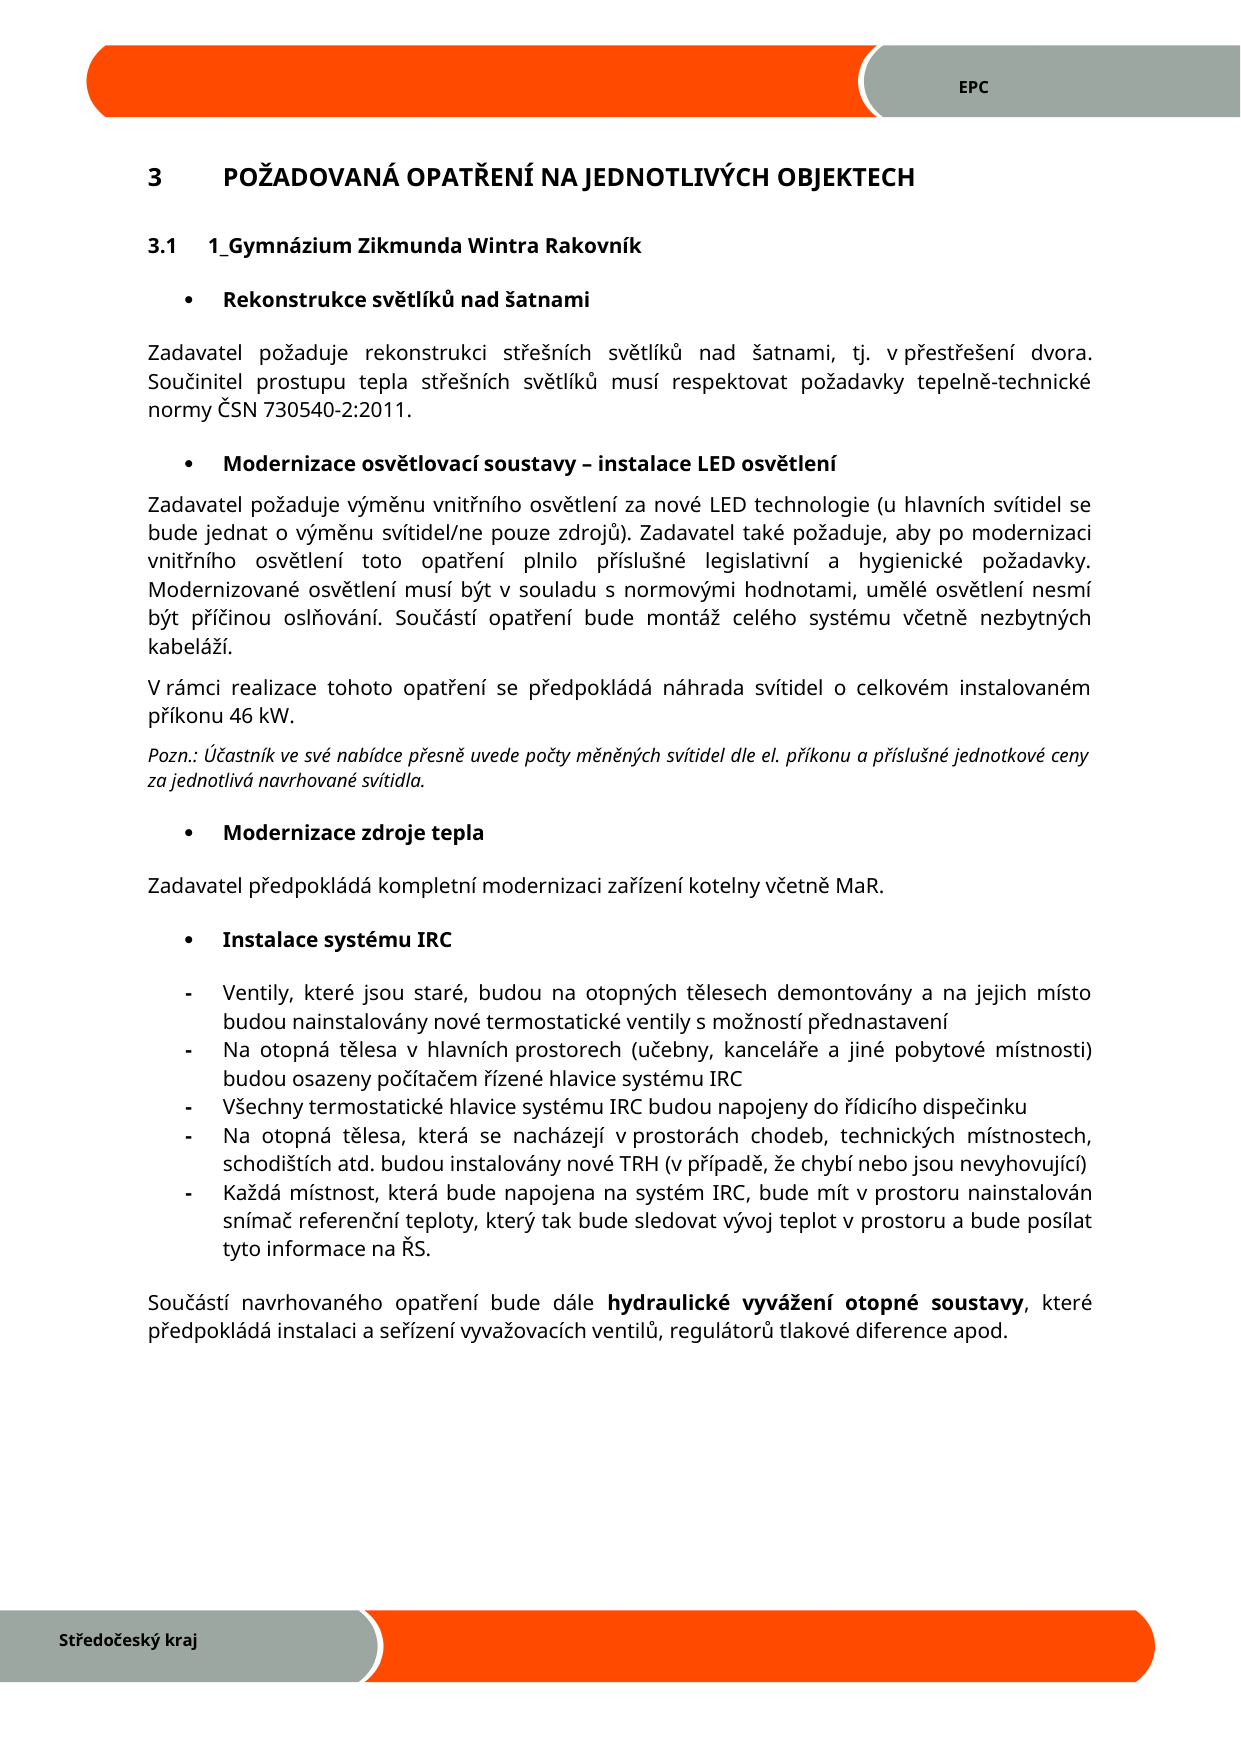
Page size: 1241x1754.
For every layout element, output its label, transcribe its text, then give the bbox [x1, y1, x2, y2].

list Ventily, které jsou staré, budou na otopných tělesech demontovány a na jejich místo budou nainstalovány nové termostatické ventily s možností přednastavení [185, 978, 1093, 1035]
list Instalace systému IRC [185, 925, 1093, 953]
text V rámci realizace tohoto opatření se předpokládá náhrada svítidel o celkovém instalovaném příkonu 46 kW. [148, 673, 1093, 730]
list Všechny termostatické hlavice systému IRC budou napojeny do řídicího dispečinku [185, 1092, 1093, 1121]
list Na otopná tělesa v hlavních prostorech (učebny, kanceláře a jiné pobytové místnosti) budou osazeny počítačem řízené hlavice systému IRC [185, 1035, 1093, 1092]
picture [4, 36, 1241, 126]
text Pozn.: Účastník ve své nabídce přesně uvede počty měněných svítidel dle el. příkonu a příslušné jednotkové ceny za jednotlivá navrhované svítidla. [148, 742, 1093, 793]
subtitle POŽADOVANÁ OPATŘENÍ na jednotlivých objektech [148, 160, 1093, 194]
text Zadavatel požaduje rekonstrukci střešních světlíků nad šatnami, tj. v přestřešení dvora. Součinitel prostupu tepla střešních světlíků musí respektovat požadavky tepelně-technické normy ČSN 730540-2:2011. [148, 338, 1093, 424]
text Zadavatel požaduje výměnu vnitřního osvětlení za nové LED technologie (u hlavních svítidel se bude jednat o výměnu svítidel/ne pouze zdrojů). Zadavatel také požaduje, aby po modernizaci vnitřního osvětlení toto opatření plnilo příslušné legislativní a hygienické požadavky. Modernizované osvětlení musí být v souladu s normovými hodnotami, umělé osvětlení nesmí být příčinou oslňování. Součástí opatření bude montáž celého systému včetně nezbytných kabeláží. [148, 490, 1093, 660]
list Na otopná tělesa, která se nacházejí v prostorách chodeb, technických místnostech, schodištích atd. budou instalovány nové TRH (v případě, že chybí nebo jsou nevyhovující) [185, 1121, 1093, 1178]
list Každá místnost, která bude napojena na systém IRC, bude mít v prostoru nainstalován snímač referenční teploty, který tak bude sledovat vývoj teplot v prostoru a bude posílat tyto informace na ŘS. [185, 1178, 1093, 1263]
list Modernizace zdroje tepla [185, 818, 1093, 847]
list Rekonstrukce světlíků nad šatnami [185, 285, 1093, 313]
text Zadavatel předpokládá kompletní modernizaci zařízení kotelny včetně MaR. [148, 872, 1093, 900]
list Modernizace osvětlovací soustavy – instalace LED osvětlení [185, 449, 1093, 477]
text Součástí navrhovaného opatření bude dále hydraulické vyvážení otopné soustavy, které předpokládá instalaci a seřízení vyvažovacích ventilů, regulátorů tlakové diference apod. [148, 1288, 1093, 1345]
picture [0, 1601, 1237, 1691]
subtitle 1_Gymnázium Zikmunda Wintra Rakovník [148, 232, 1093, 260]
